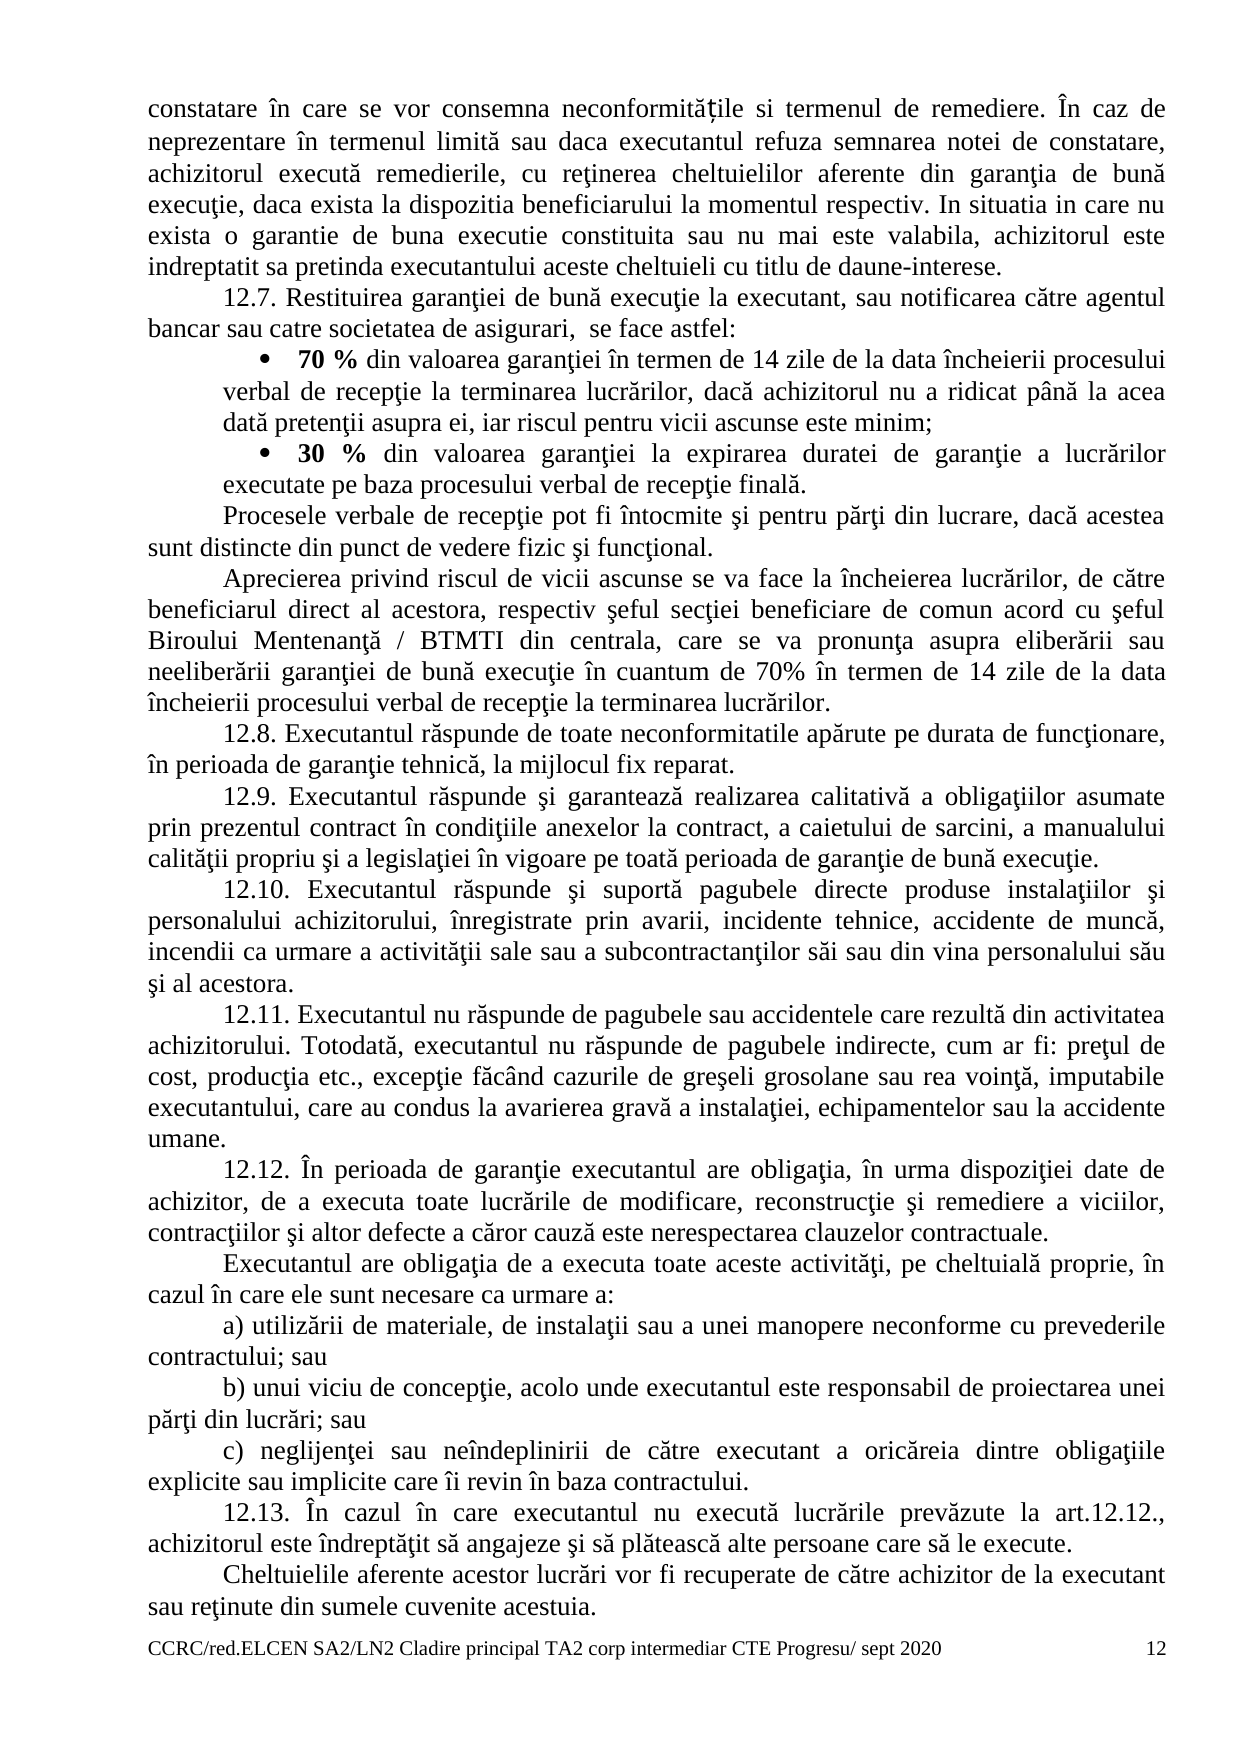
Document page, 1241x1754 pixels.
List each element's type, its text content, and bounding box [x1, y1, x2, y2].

text 12.13. În cazul în care executantul nu execută lucrările prevăzute la art.12.12., achizitorul este îndreptăţit să angajeze şi să plătească alte persoane care să le execute. [148, 1496, 1167, 1558]
text a) utilizării de materiale, de instalaţii sau a unei manopere neconforme cu prevederile contractului; sau [148, 1309, 1167, 1372]
text b) unui viciu de concepţie, acolo unde executantul este responsabil de proiectarea unei părţi din lucrări; sau [148, 1372, 1167, 1434]
text 12.9. Executantul răspunde şi garantează realizarea calitativă a obligaţiilor asumate prin prezentul contract în condiţiile anexelor la contract, a caietului de sarcini, a manualului calităţii propriu şi a legislaţiei în vigoare pe toată perioada de garanţie de bună execuţie. [148, 780, 1167, 873]
text c) neglijenţei sau neîndeplinirii de către executant a oricăreia dintre obligaţiile explicite sau implicite care îi revin în baza contractului. [148, 1434, 1167, 1496]
text 12.8. Executantul răspunde de toate neconformitatile apărute pe durata de funcţionare, în perioada de garanţie tehnică, la mijlocul fix reparat. [148, 717, 1167, 780]
list 70 % din valoarea garanţiei în termen de 14 zile de la data încheierii procesului verbal de recepţie la terminarea lucrărilor, dacă achizitorul nu a ridicat până la acea dată pretenţii asupra ei, iar riscul pentru vicii ascunse este minim; [223, 343, 1167, 437]
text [148, 89, 1167, 281]
text 12.10. Executantul răspunde şi suportă pagubele directe produse instalaţiilor şi personalului achizitorului, înregistrate prin avarii, incidente tehnice, accidente de muncă, incendii ca urmare a activităţii sale sau a subcontractanţilor săi sau din vina personalului său şi al acestora. [148, 873, 1167, 998]
text Cheltuielile aferente acestor lucrări vor fi recuperate de către achizitor de la executant sau reţinute din sumele cuvenite acestuia. [148, 1558, 1167, 1621]
text Procesele verbale de recepţie pot fi întocmite şi pentru părţi din lucrare, dacă acestea sunt distincte din punct de vedere fizic şi funcţional. [148, 499, 1167, 562]
text 12.7. Restituirea garanţiei de bună execuţie la executant, sau notificarea către agentul bancar sau catre societatea de asigurari, se face astfel: [148, 281, 1167, 343]
text 12.12. În perioada de garanţie executantul are obligaţia, în urma dispoziţiei date de achizitor, de a executa toate lucrările de modificare, reconstrucţie şi remediere a viciilor, contracţiilor şi altor defecte a căror cauză este nerespectarea clauzelor contractuale. [148, 1153, 1167, 1247]
text Executantul are obligaţia de a executa toate aceste activităţi, pe cheltuială proprie, în cazul în care ele sunt necesare ca urmare a: [148, 1247, 1167, 1309]
list 30 % din valoarea garanţiei la expirarea duratei de garanţie a lucrărilor executate pe baza procesului verbal de recepţie finală. [223, 437, 1167, 499]
text 12.11. Executantul nu răspunde de pagubele sau accidentele care rezultă din activitatea achizitorului. Totodată, executantul nu răspunde de pagubele indirecte, cum ar fi: preţul de cost, producţia etc., excepţie făcând cazurile de greşeli grosolane sau rea voinţă, imputabile executantului, care au condus la avarierea gravă a instalaţiei, echipamentelor sau la accidente umane. [148, 998, 1167, 1153]
text Aprecierea privind riscul de vicii ascunse se va face la încheierea lucrărilor, de către beneficiarul direct al acestora, respectiv şeful secţiei beneficiare de comun acord cu şeful Biroului Mentenanţă / BTMTI din centrala, care se va pronunţa asupra eliberării sau neeliberării garanţiei de bună execuţie în cuantum de 70% în termen de 14 zile de la data încheierii procesului verbal de recepţie la terminarea lucrărilor. [148, 562, 1167, 717]
